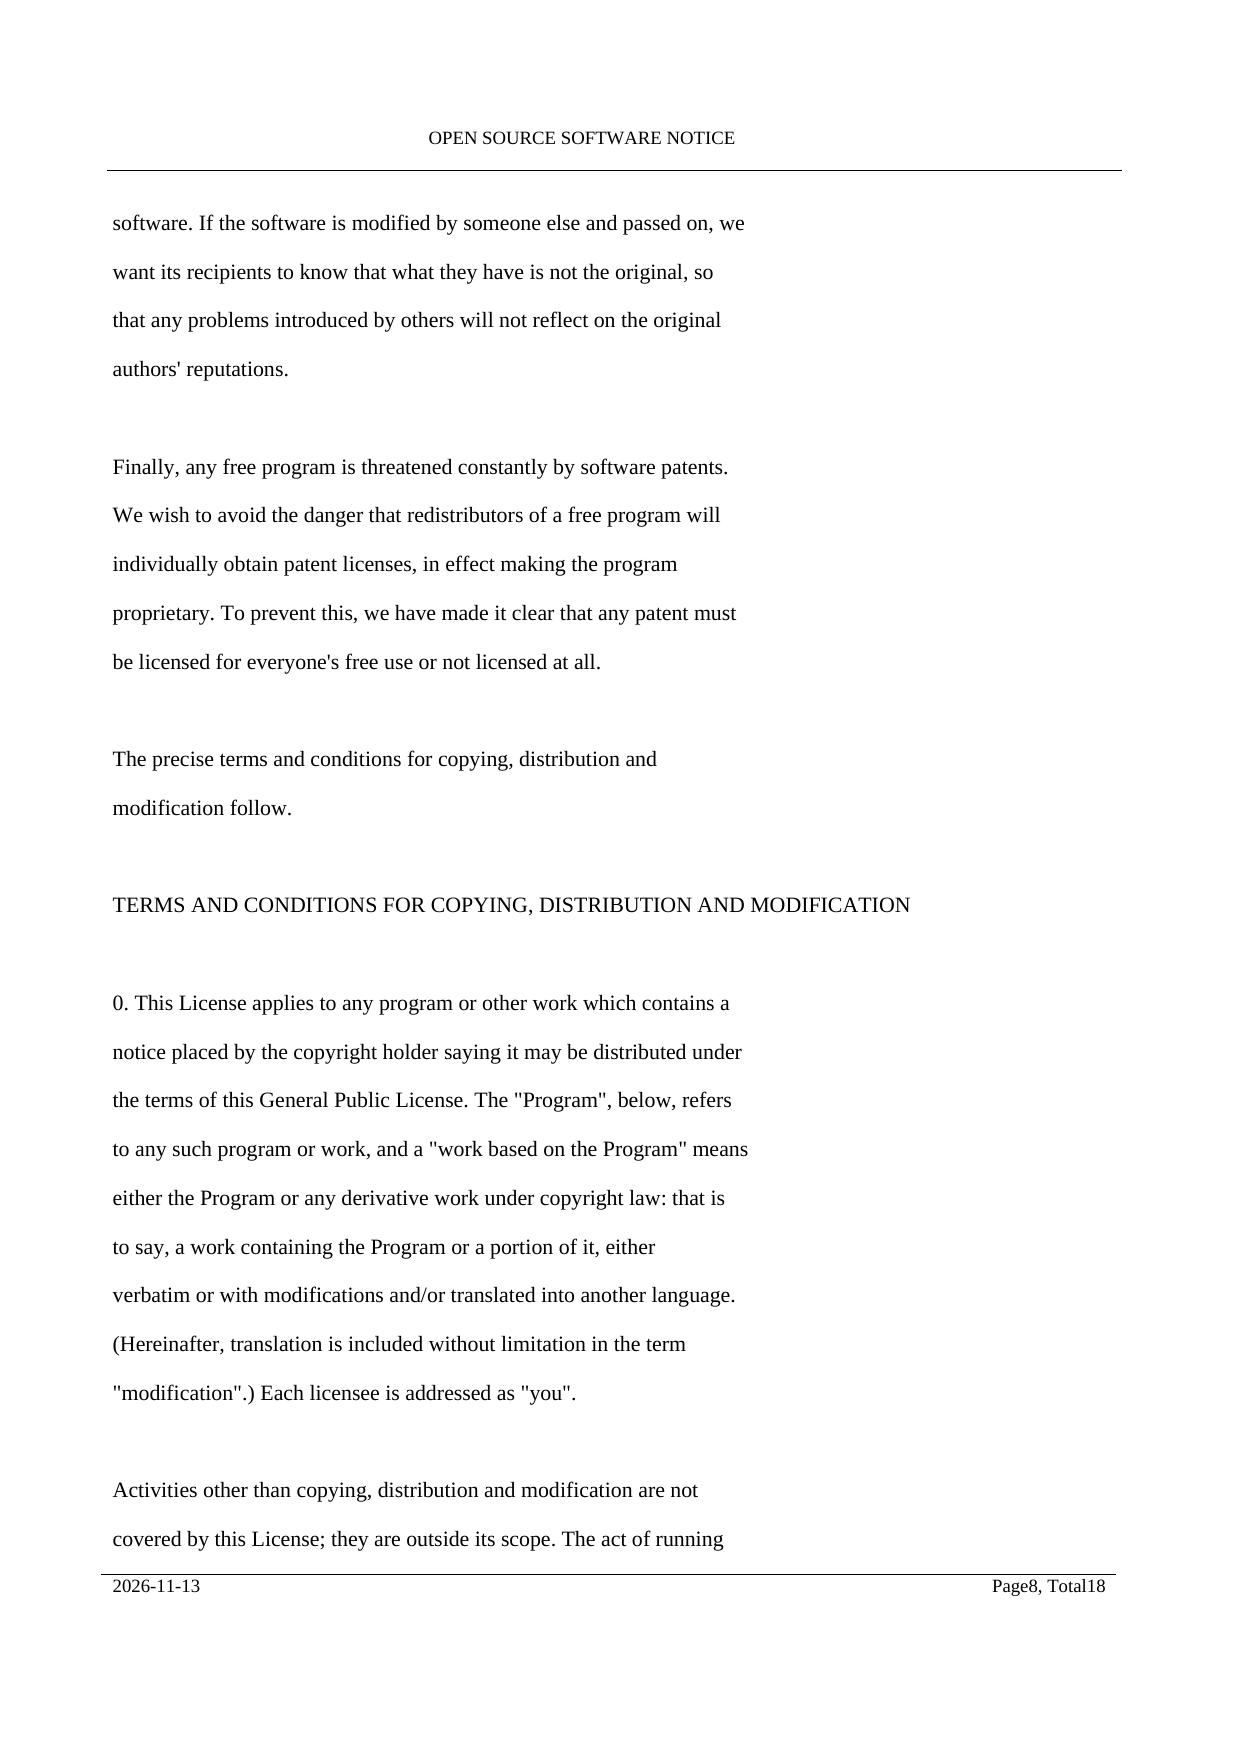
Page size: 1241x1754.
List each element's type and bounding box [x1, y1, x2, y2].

text [112, 206, 1128, 1555]
